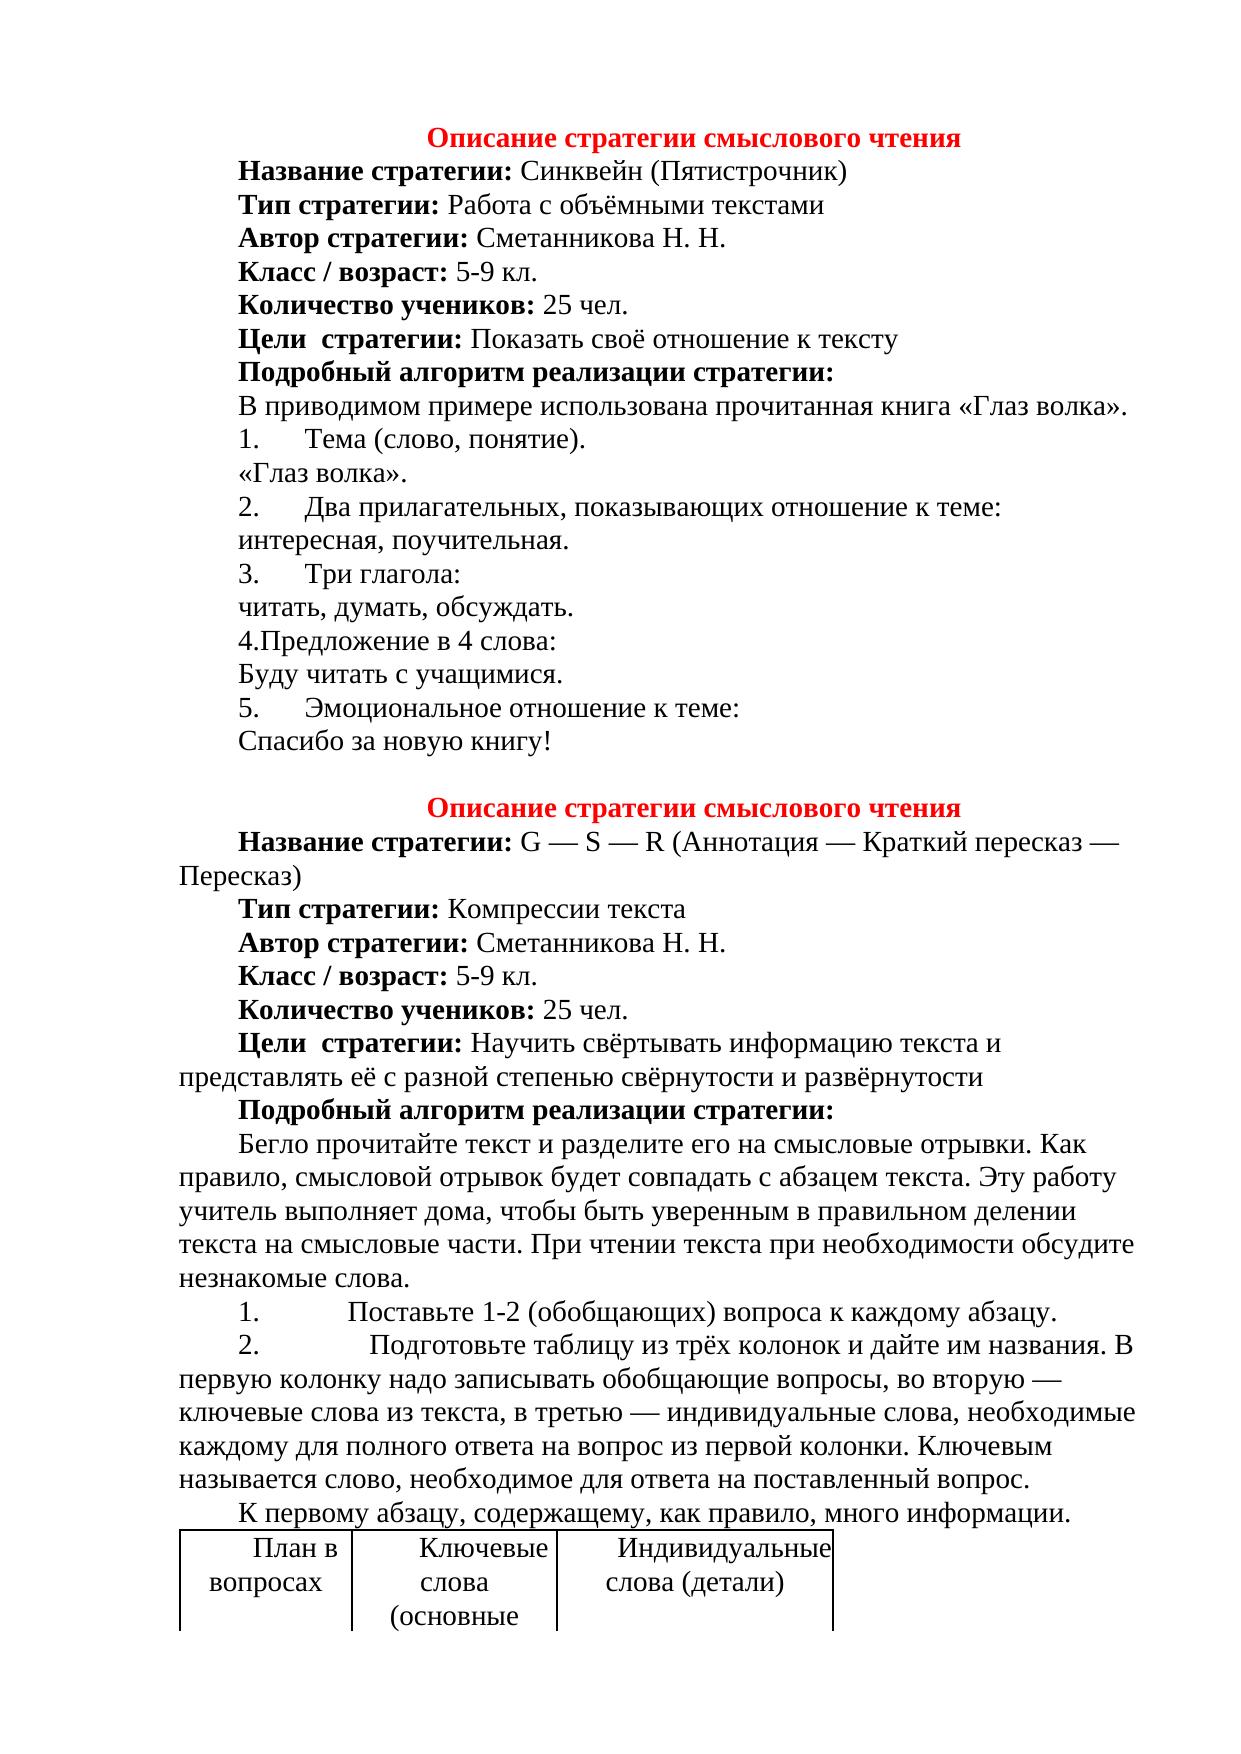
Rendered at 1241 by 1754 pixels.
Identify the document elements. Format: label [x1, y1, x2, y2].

table_header [177, 118, 1152, 1633]
